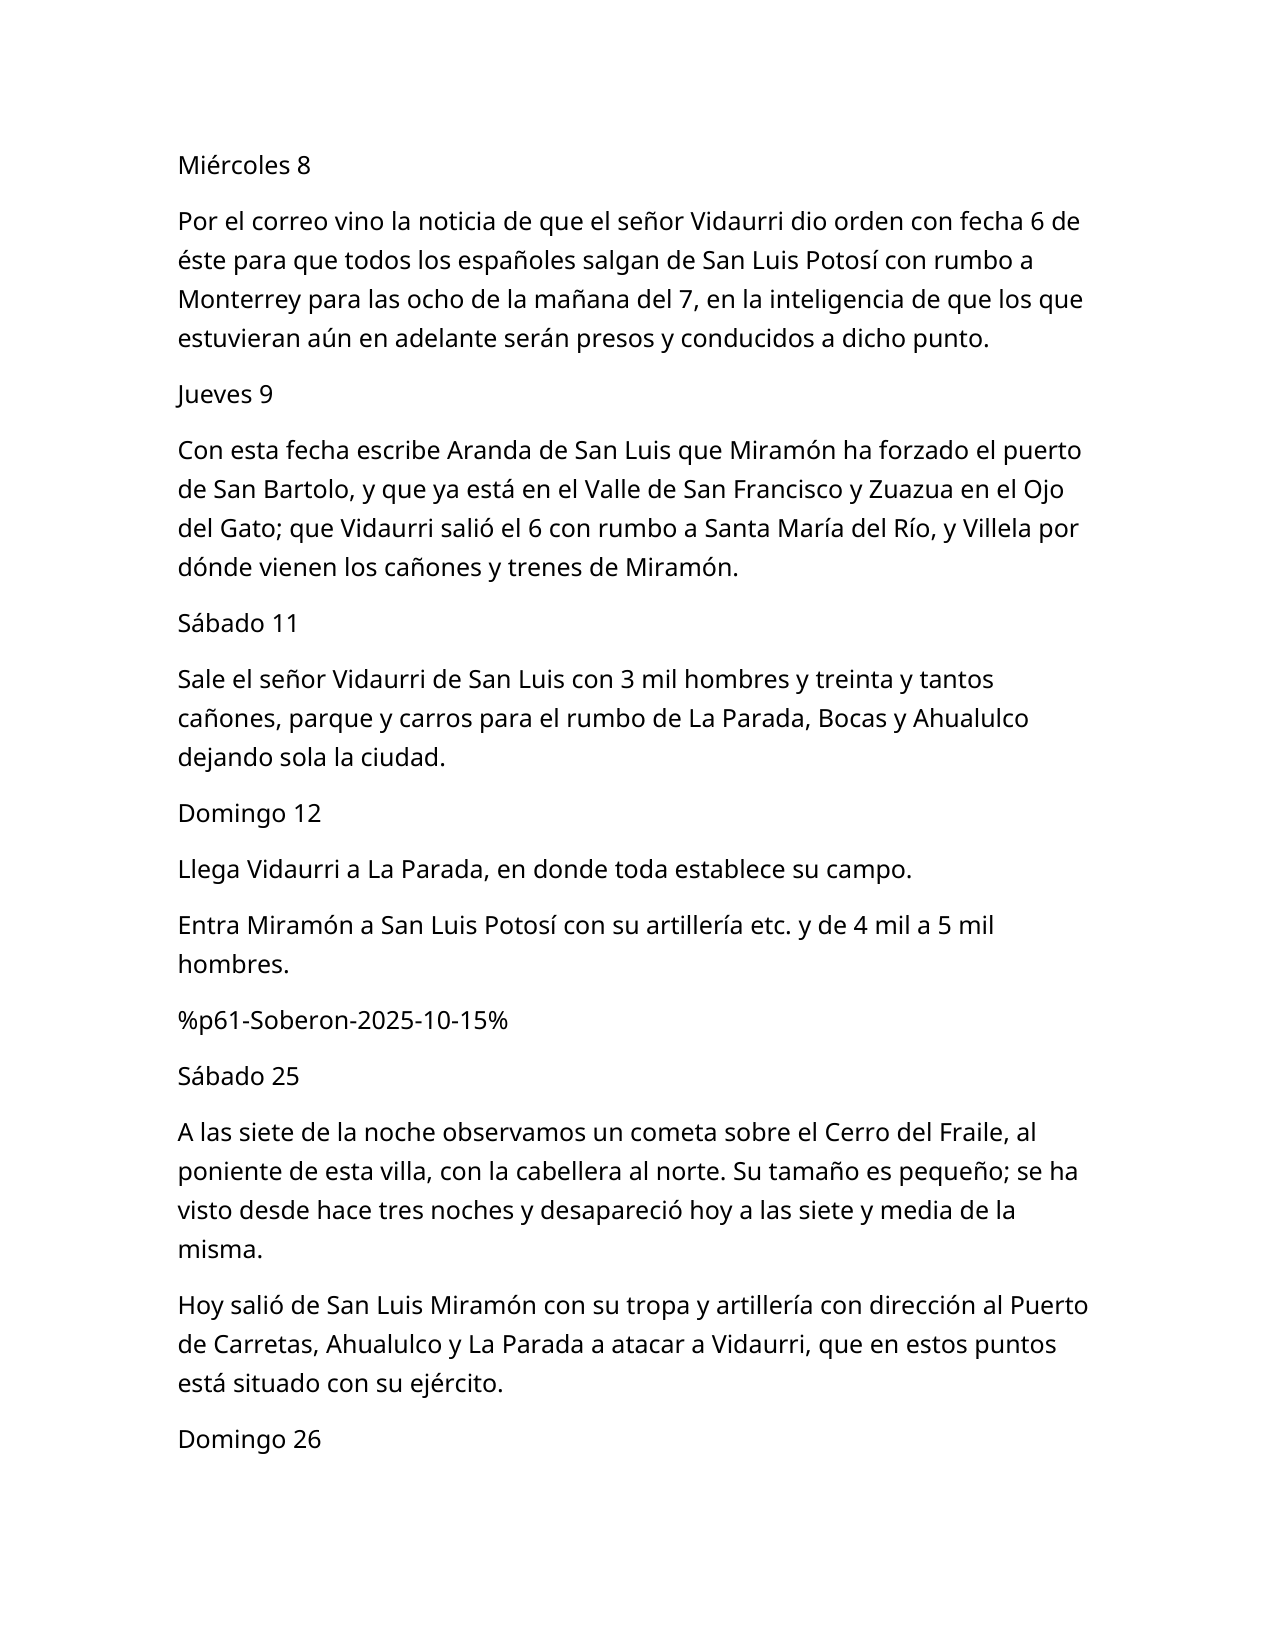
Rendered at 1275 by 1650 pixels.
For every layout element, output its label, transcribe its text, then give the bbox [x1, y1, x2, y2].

text Entra Miramón a San Luis Potosí con su artillería etc. y de 4 mil a 5 mil hombres. [177, 908, 1098, 981]
text Llega Vidaurri a La Parada, en donde toda establece su campo. [177, 852, 1098, 886]
text Sábado 25 [177, 1058, 1098, 1092]
text Sale el señor Vidaurri de San Luis con 3 mil hombres y treinta y tantos cañones, parque y carros para el rumbo de La Parada, Bocas y Ahualulco dejando sola la ciudad. [177, 662, 1098, 774]
text Miércoles 8 [177, 148, 1098, 182]
text %p61-Soberon-2025-10-15% [177, 1003, 1098, 1037]
text Hoy salió de San Luis Miramón con su tropa y artillería con dirección al Puerto de Carretas, Ahualulco y La Parada a atacar a Vidaurri, que en estos puntos está situado con su ejército. [177, 1288, 1098, 1400]
text Domingo 26 [177, 1422, 1098, 1456]
text Sábado 11 [177, 606, 1098, 640]
text Domingo 12 [177, 796, 1098, 830]
text Con esta fecha escribe Aranda de San Luis que Miramón ha forzado el puerto de San Bartolo, y que ya está en el Valle de San Francisco y Zuazua en el Ojo del Gato; que Vidaurri salió el 6 con rumbo a Santa María del Río, y Villela por dónde vienen los cañones y trenes de Miramón. [177, 433, 1098, 584]
text Jueves 9 [177, 377, 1098, 411]
text A las siete de la noche observamos un cometa sobre el Cerro del Fraile, al poniente de esta villa, con la cabellera al norte. Su tamaño es pequeño; se ha visto desde hace tres noches y desapareció hoy a las siete y media de la misma. [177, 1114, 1098, 1266]
text Por el correo vino la noticia de que el señor Vidaurri dio orden con fecha 6 de éste para que todos los españoles salgan de San Luis Potosí con rumbo a Monterrey para las ocho de la mañana del 7, en la inteligencia de que los que estuvieran aún en adelante serán presos y conducidos a dicho punto. [177, 203, 1098, 355]
